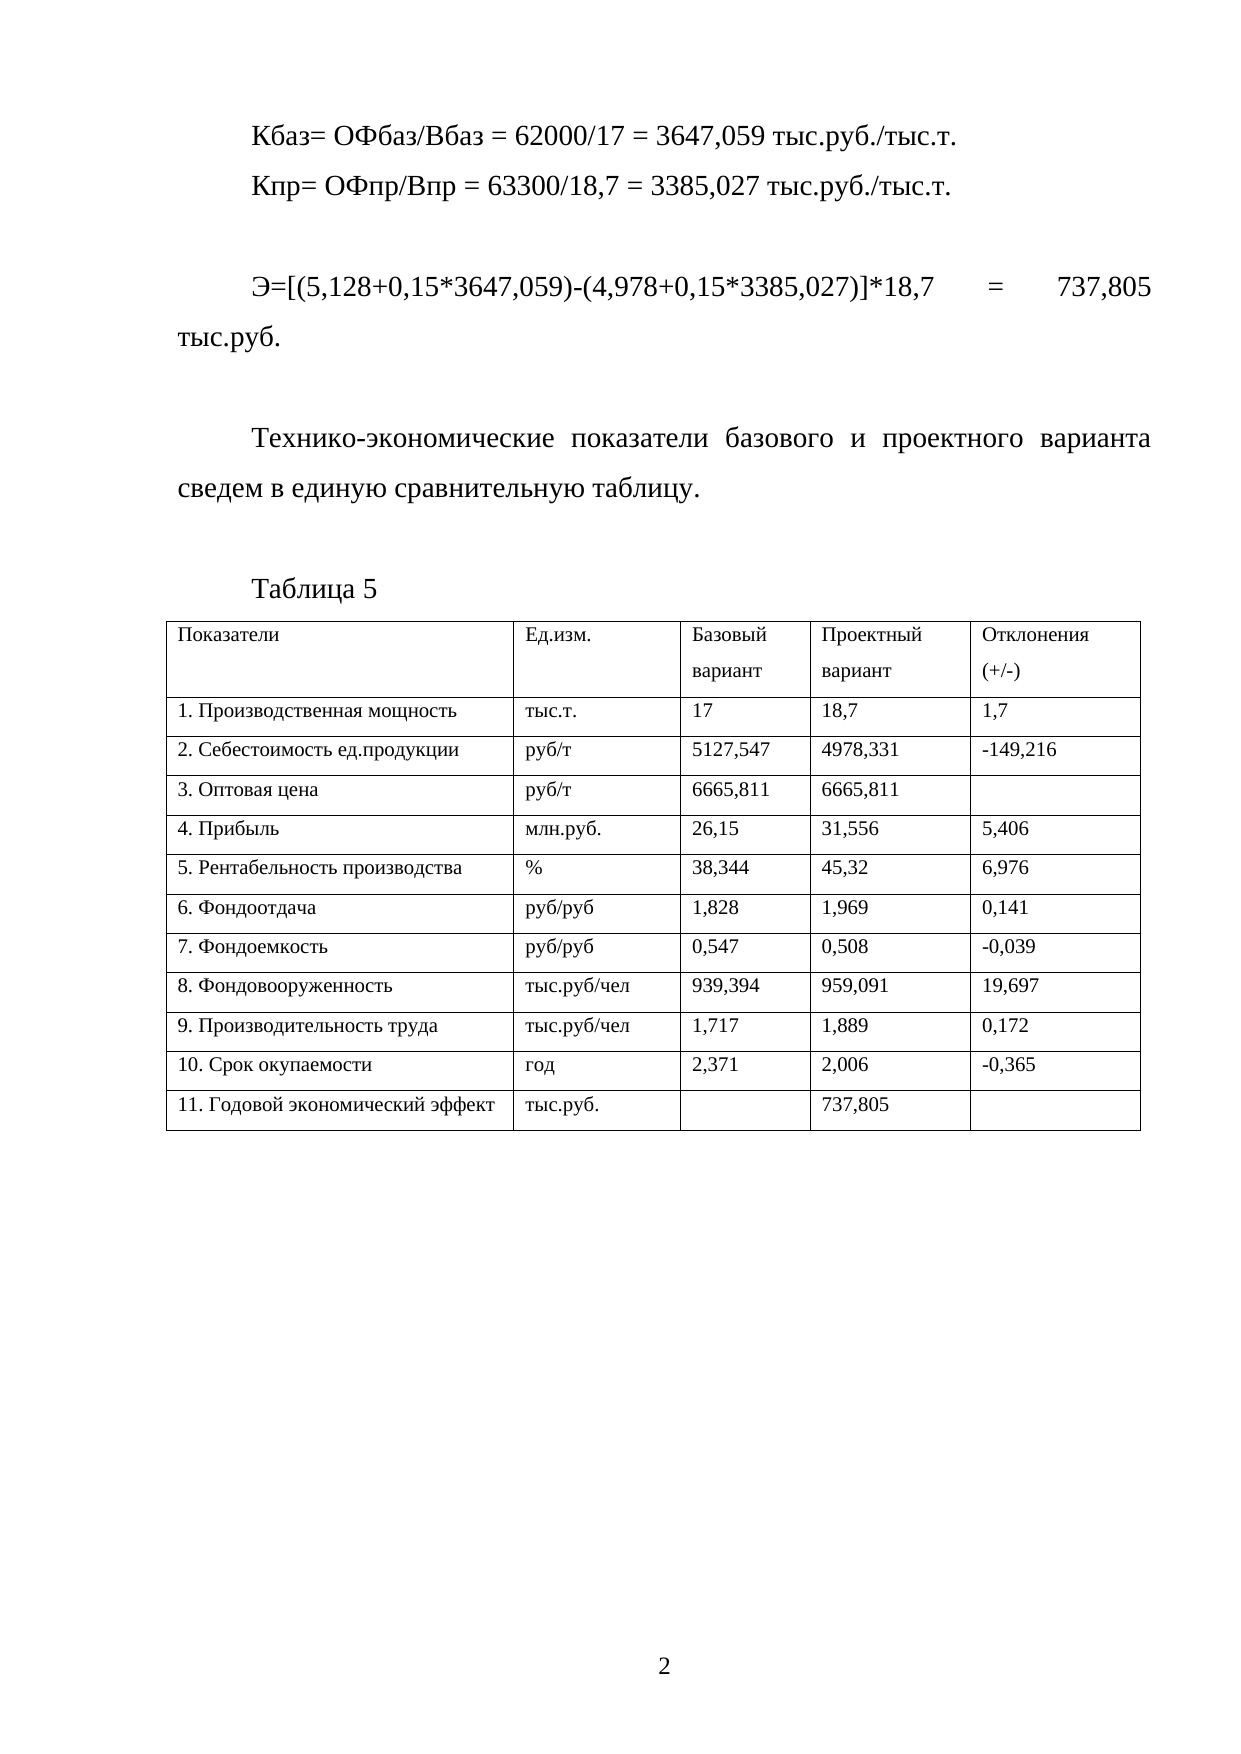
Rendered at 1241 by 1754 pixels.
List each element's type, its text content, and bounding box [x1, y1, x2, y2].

table_cell 1,889 [811, 1013, 970, 1051]
table_cell 2,371 [681, 1052, 810, 1090]
table_cell 939,394 [681, 973, 810, 1012]
table_header Показатели [167, 622, 513, 697]
table_cell год [514, 1052, 680, 1090]
text Кпр= ОФпр/Впр = 63300/18,7 = 3385,027 тыс.руб./тыс.т. [177, 168, 1152, 202]
table_header Отклонения (+/-) [971, 622, 1140, 697]
table_cell 10. Срок окупаемости [167, 1052, 513, 1090]
table_cell 11. Годовой экономический эффект [167, 1091, 513, 1130]
table_cell 5. Рентабельность производства [167, 855, 513, 893]
table_cell 18,7 [811, 698, 970, 736]
table_cell 7. Фондоемкость [167, 934, 513, 972]
table_cell 6665,811 [681, 776, 810, 815]
table_header Базовый вариант [681, 622, 810, 697]
table_cell 31,556 [811, 816, 970, 854]
table_cell 1,717 [681, 1013, 810, 1051]
table_header Проектный вариант [811, 622, 970, 697]
table_cell тыс.руб/чел [514, 973, 680, 1012]
table_cell 5127,547 [681, 737, 810, 775]
table_cell 3. Оптовая цена [167, 776, 513, 815]
table_cell 2. Себестоимость ед.продукции [167, 737, 513, 775]
table_cell 0,141 [971, 895, 1140, 933]
table_cell 26,15 [681, 816, 810, 854]
table_cell -0,039 [971, 934, 1140, 972]
table_cell -149,216 [971, 737, 1140, 775]
table_cell 0,508 [811, 934, 970, 972]
table_cell 737,805 [811, 1091, 970, 1130]
table_cell 1. Производственная мощность [167, 698, 513, 736]
text Кбаз= ОФбаз/Вбаз = 62000/17 = 3647,059 тыс.руб./тыс.т. [177, 118, 1152, 152]
table_cell 0,547 [681, 934, 810, 972]
table_cell руб/т [514, 776, 680, 815]
table_cell 6. Фондоотдача [167, 895, 513, 933]
table_cell 2,006 [811, 1052, 970, 1090]
table_cell руб/т [514, 737, 680, 775]
table_header Ед.изм. [514, 622, 680, 697]
table_cell тыс.т. [514, 698, 680, 736]
table_cell 5,406 [971, 816, 1140, 854]
table_cell тыс.руб. [514, 1091, 680, 1130]
table_cell 38,344 [681, 855, 810, 893]
table_cell 1,969 [811, 895, 970, 933]
text Технико-экономические показатели базового и проектного варианта сведем в единую сравнительную таблицу. [177, 420, 1152, 504]
table_cell 19,697 [971, 973, 1140, 1012]
table_cell [971, 1091, 1140, 1130]
table_cell 1,7 [971, 698, 1140, 736]
table_cell 4978,331 [811, 737, 970, 775]
table_cell руб/руб [514, 934, 680, 972]
table_cell 8. Фондовооруженность [167, 973, 513, 1012]
table_cell 959,091 [811, 973, 970, 1012]
table_cell % [514, 855, 680, 893]
table_cell 4. Прибыль [167, 816, 513, 854]
table_cell млн.руб. [514, 816, 680, 854]
table_cell 45,32 [811, 855, 970, 893]
text Э=[(5,128+0,15*3647,059)-(4,978+0,15*3385,027)]*18,7 = 737,805 тыс.руб. [177, 269, 1152, 353]
table_cell 6,976 [971, 855, 1140, 893]
table_cell 6665,811 [811, 776, 970, 815]
table_cell тыс.руб/чел [514, 1013, 680, 1051]
table_cell 1,828 [681, 895, 810, 933]
table_cell 0,172 [971, 1013, 1140, 1051]
text Таблица 5 [177, 571, 1152, 604]
table_cell 9. Производительность труда [167, 1013, 513, 1051]
table_cell руб/руб [514, 895, 680, 933]
table_cell -0,365 [971, 1052, 1140, 1090]
table_cell 17 [681, 698, 810, 736]
table_cell [681, 1091, 810, 1130]
table_cell [971, 776, 1140, 815]
